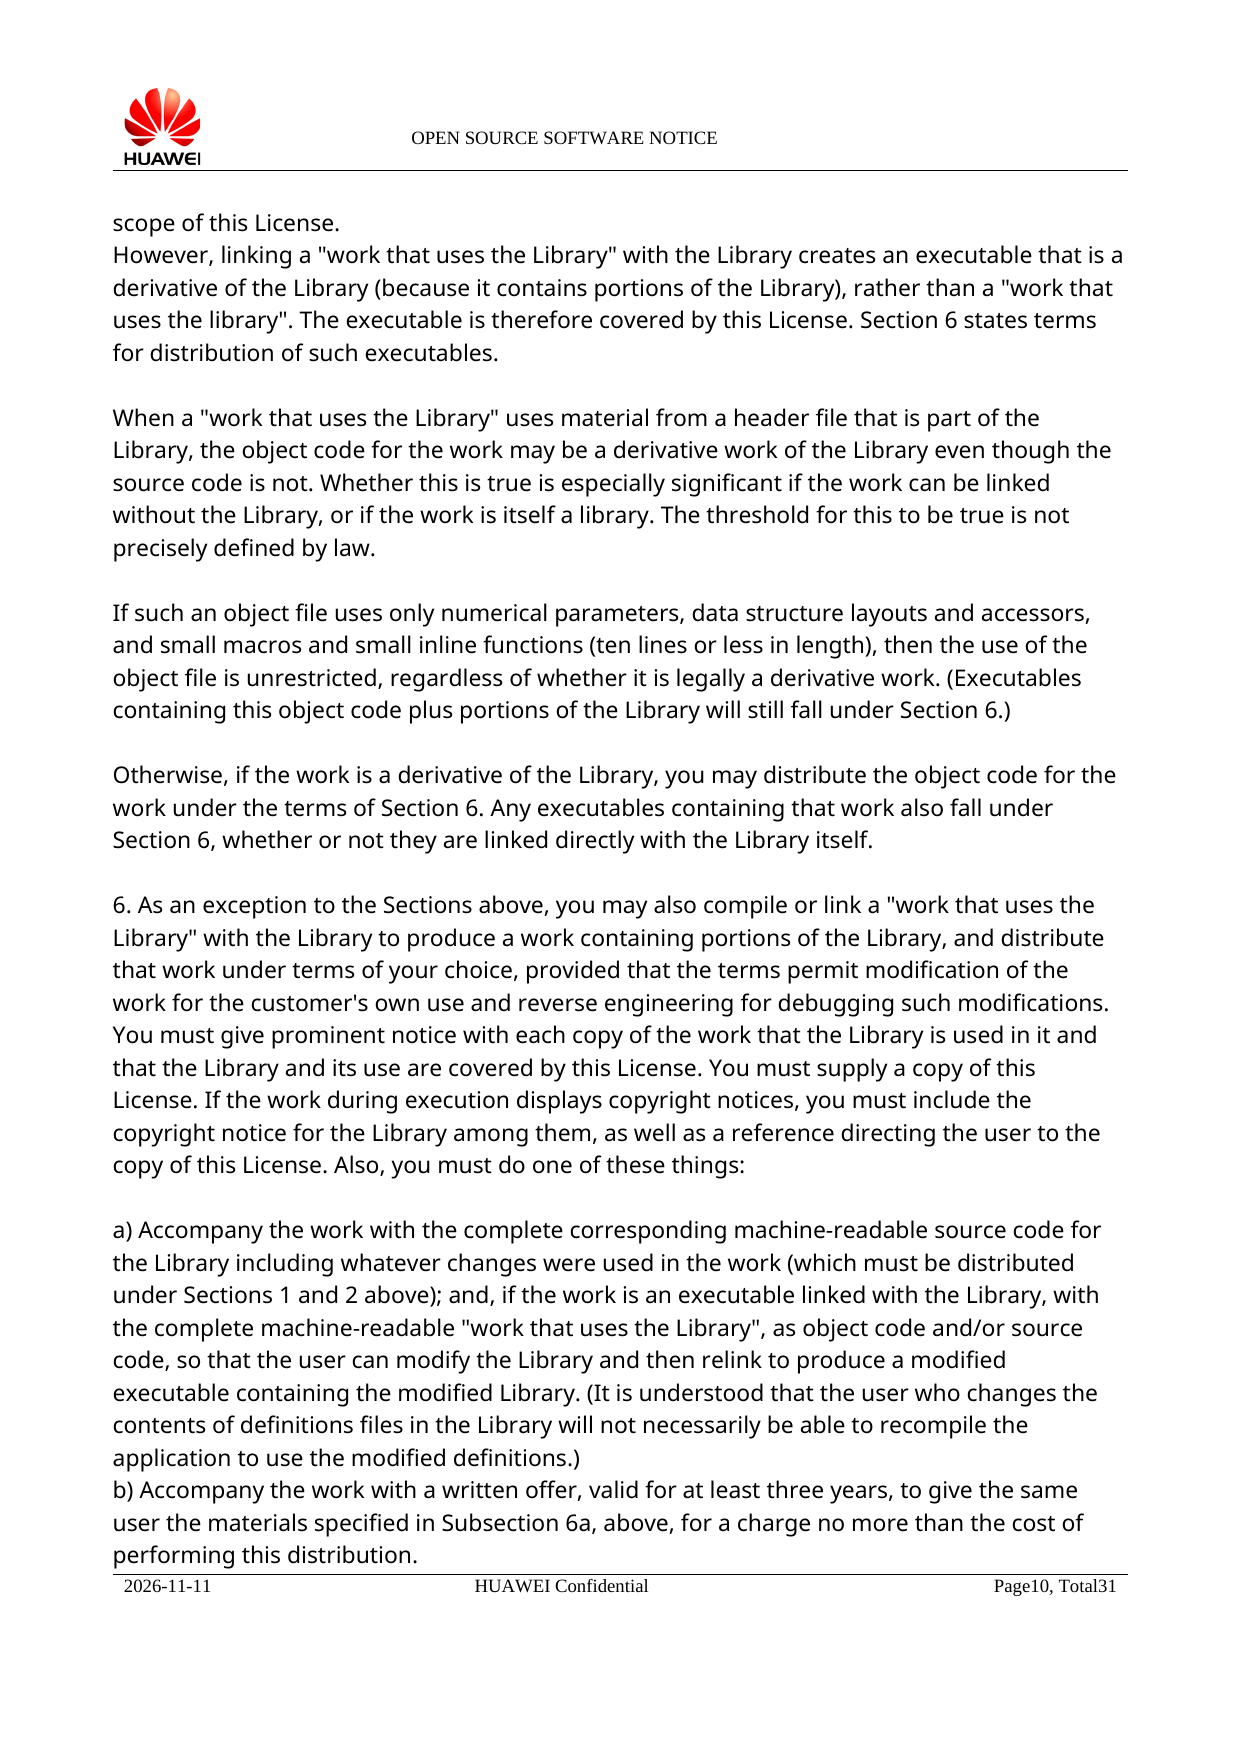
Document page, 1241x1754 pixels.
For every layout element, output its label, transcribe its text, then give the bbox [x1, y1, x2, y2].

text When a "work that uses the Library" uses material from a header file that is part of the Library, the object code for the work may be a derivative work of the Library even though the source code is not. Whether this is true is especially significant if the work can be linked without the Library, or if the work is itself a library. The threshold for this to be true is not precisely defined by law. [112, 401, 1128, 564]
text a) Accompany the work with the complete corresponding machine-readable source code for the Library including whatever changes were used in the work (which must be distributed under Sections 1 and 2 above); and, if the work is an executable linked with the Library, with the complete machine-readable "work that uses the Library", as object code and/or source code, so that the user can modify the Library and then relink to produce a modified executable containing the modified Library. (It is understood that the user who changes the contents of definitions files in the Library will not necessarily be able to recompile the application to use the modified definitions.) [112, 1214, 1128, 1474]
picture [124, 88, 201, 165]
text Otherwise, if the work is a derivative of the Library, you may distribute the object code for the work under the terms of Section 6. Any executables containing that work also fall under Section 6, whether or not they are linked directly with the Library itself. [112, 759, 1128, 856]
text 6. As an exception to the Sections above, you may also compile or link a "work that uses the Library" with the Library to produce a work containing portions of the Library, and distribute that work under terms of your choice, provided that the terms permit modification of the work for the customer's own use and reverse engineering for debugging such modifications. [112, 889, 1128, 1019]
text You must give prominent notice with each copy of the work that the Library is used in it and that the Library and its use are covered by this License. You must supply a copy of this License. If the work during execution displays copyright notices, you must include the copyright notice for the Library among them, as well as a reference directing the user to the copy of this License. Also, you must do one of these things: [112, 1019, 1128, 1181]
text However, linking a "work that uses the Library" with the Library creates an executable that is a derivative of the Library (because it contains portions of the Library), rather than a "work that uses the library". The executable is therefore covered by this License. Section 6 states terms for distribution of such executables. [112, 239, 1128, 369]
text If such an object file uses only numerical parameters, data structure layouts and accessors, and small macros and small inline functions (ten lines or less in length), then the use of the object file is unrestricted, regardless of whether it is legally a derivative work. (Executables containing this object code plus portions of the Library will still fall under Section 6.) [112, 596, 1128, 726]
text b) Accompany the work with a written offer, valid for at least three years, to give the same user the materials specified in Subsection 6a, above, for a charge no more than the cost of performing this distribution. [112, 1474, 1128, 1571]
